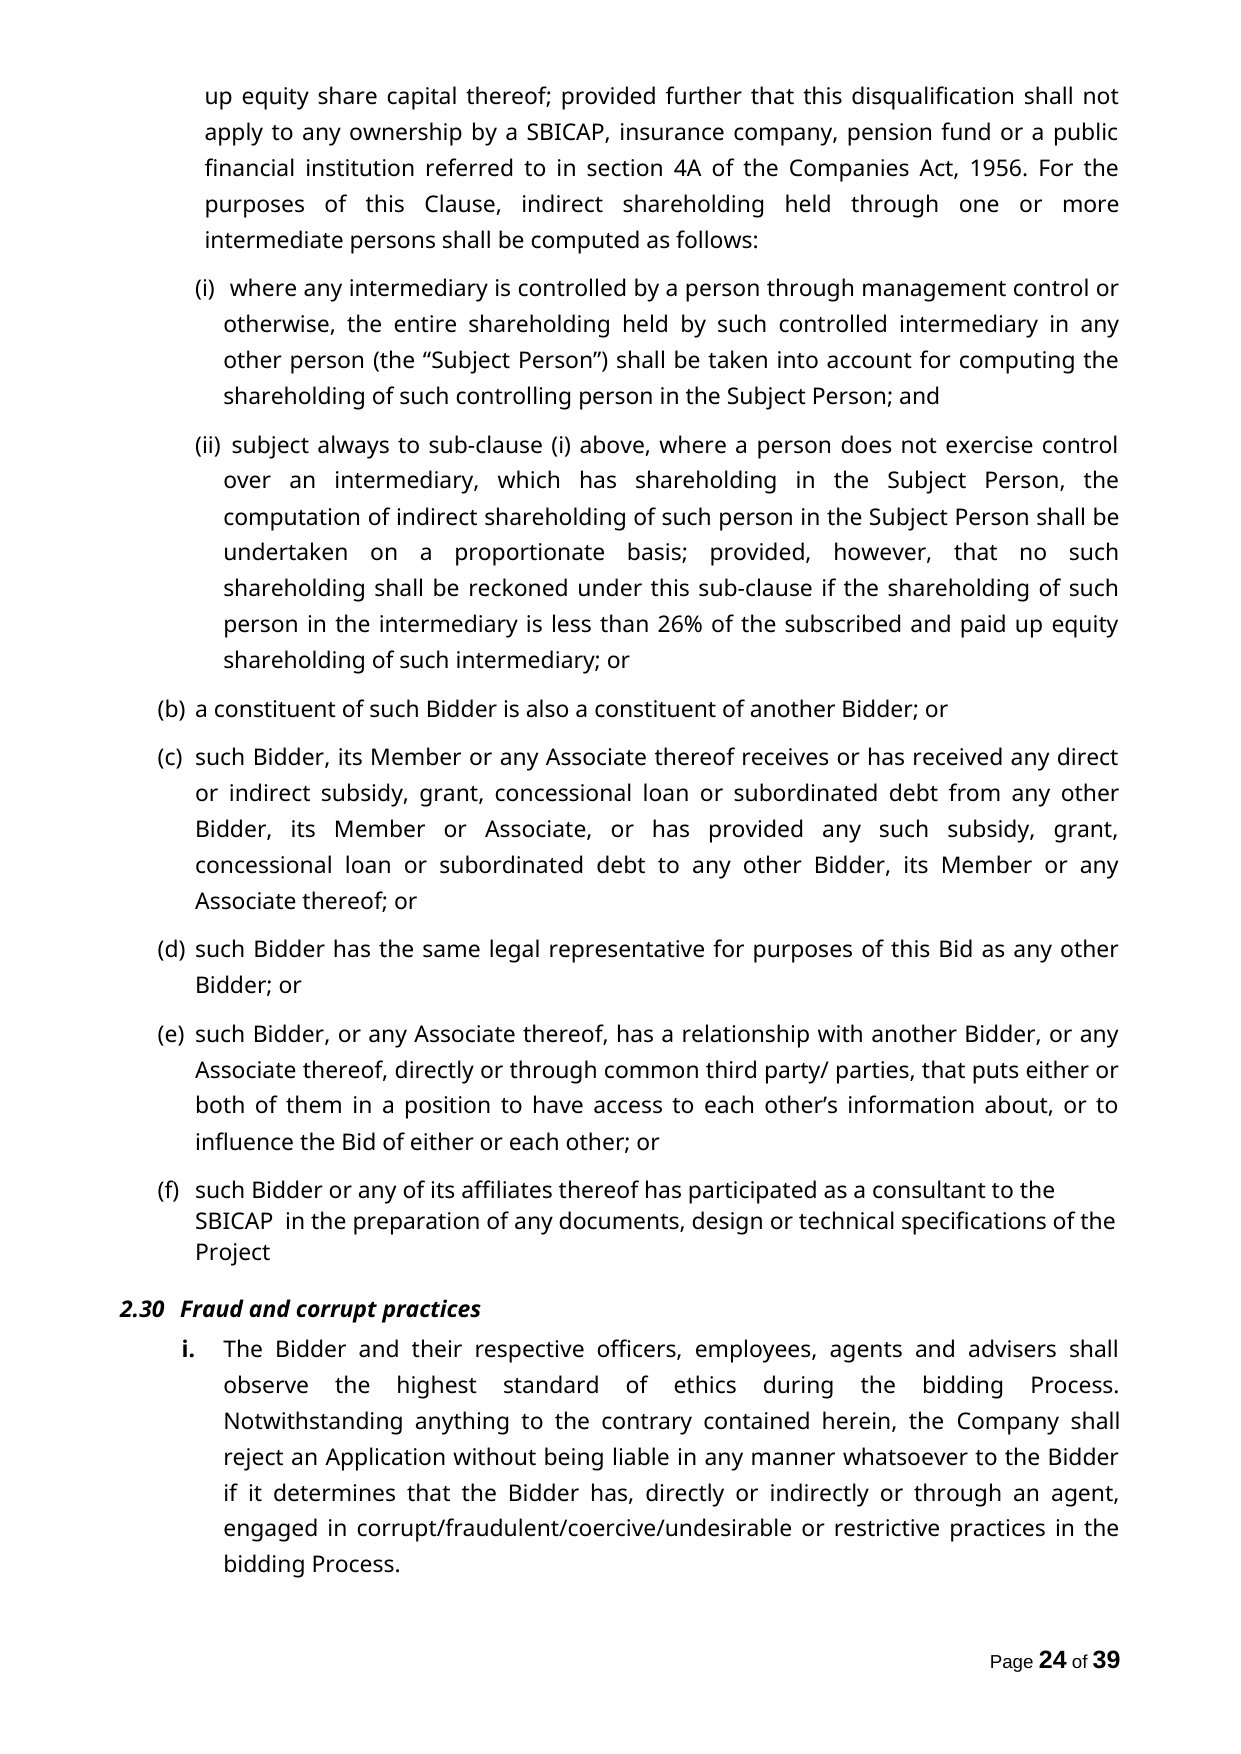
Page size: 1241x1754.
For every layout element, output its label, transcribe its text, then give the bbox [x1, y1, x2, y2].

text (i) where any intermediary is controlled by a person through management control or otherwise, the entire shareholding held by such controlled intermediary in any other person (the “Subject Person”) shall be taken into account for computing the shareholding of such controlling person in the Subject Person; and [195, 272, 1120, 411]
text (c) such Bidder, its Member or any Associate thereof receives or has received any direct or indirect subsidy, grant, concessional loan or subordinated debt from any other Bidder, its Member or Associate, or has provided any such subsidy, grant, concessional loan or subordinated debt to any other Bidder, its Member or any Associate thereof; or [157, 741, 1120, 916]
text (f) such Bidder or any of its affiliates thereof has participated as a consultant to the SBICAP in the preparation of any documents, design or technical specifications of the Project [157, 1174, 1120, 1268]
text (ii) subject always to sub-clause (i) above, where a person does not exercise control over an intermediary, which has shareholding in the Subject Person, the computation of indirect shareholding of such person in the Subject Person shall be undertaken on a proportionate basis; provided, however, that no such shareholding shall be reckoned under this sub-clause if the shareholding of such person in the intermediary is less than 26% of the subscribed and paid up equity shareholding of such intermediary; or [195, 428, 1120, 675]
text (d) such Bidder has the same legal representative for purposes of this Bid as any other Bidder; or [157, 933, 1120, 1000]
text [167, 80, 1120, 255]
text (b) a constituent of such Bidder is also a constituent of another Bidder; or [157, 693, 1120, 724]
text (e) such Bidder, or any Associate thereof, has a relationship with another Bidder, or any Associate thereof, directly or through common third party/ parties, that puts either or both of them in a position to have access to each other’s information about, or to influence the Bid of either or each other; or [157, 1018, 1120, 1157]
subtitle Fraud and corrupt practices [120, 1293, 1120, 1324]
list The Bidder and their respective officers, employees, agents and advisers shall observe the highest standard of ethics during the bidding Process. Notwithstanding anything to the contrary contained herein, the Company shall reject an Application without being liable in any manner whatsoever to the Bidder if it determines that the Bidder has, directly or indirectly or through an agent, engaged in corrupt/fraudulent/coercive/undesirable or restrictive practices in the bidding Process. [195, 1333, 1120, 1579]
